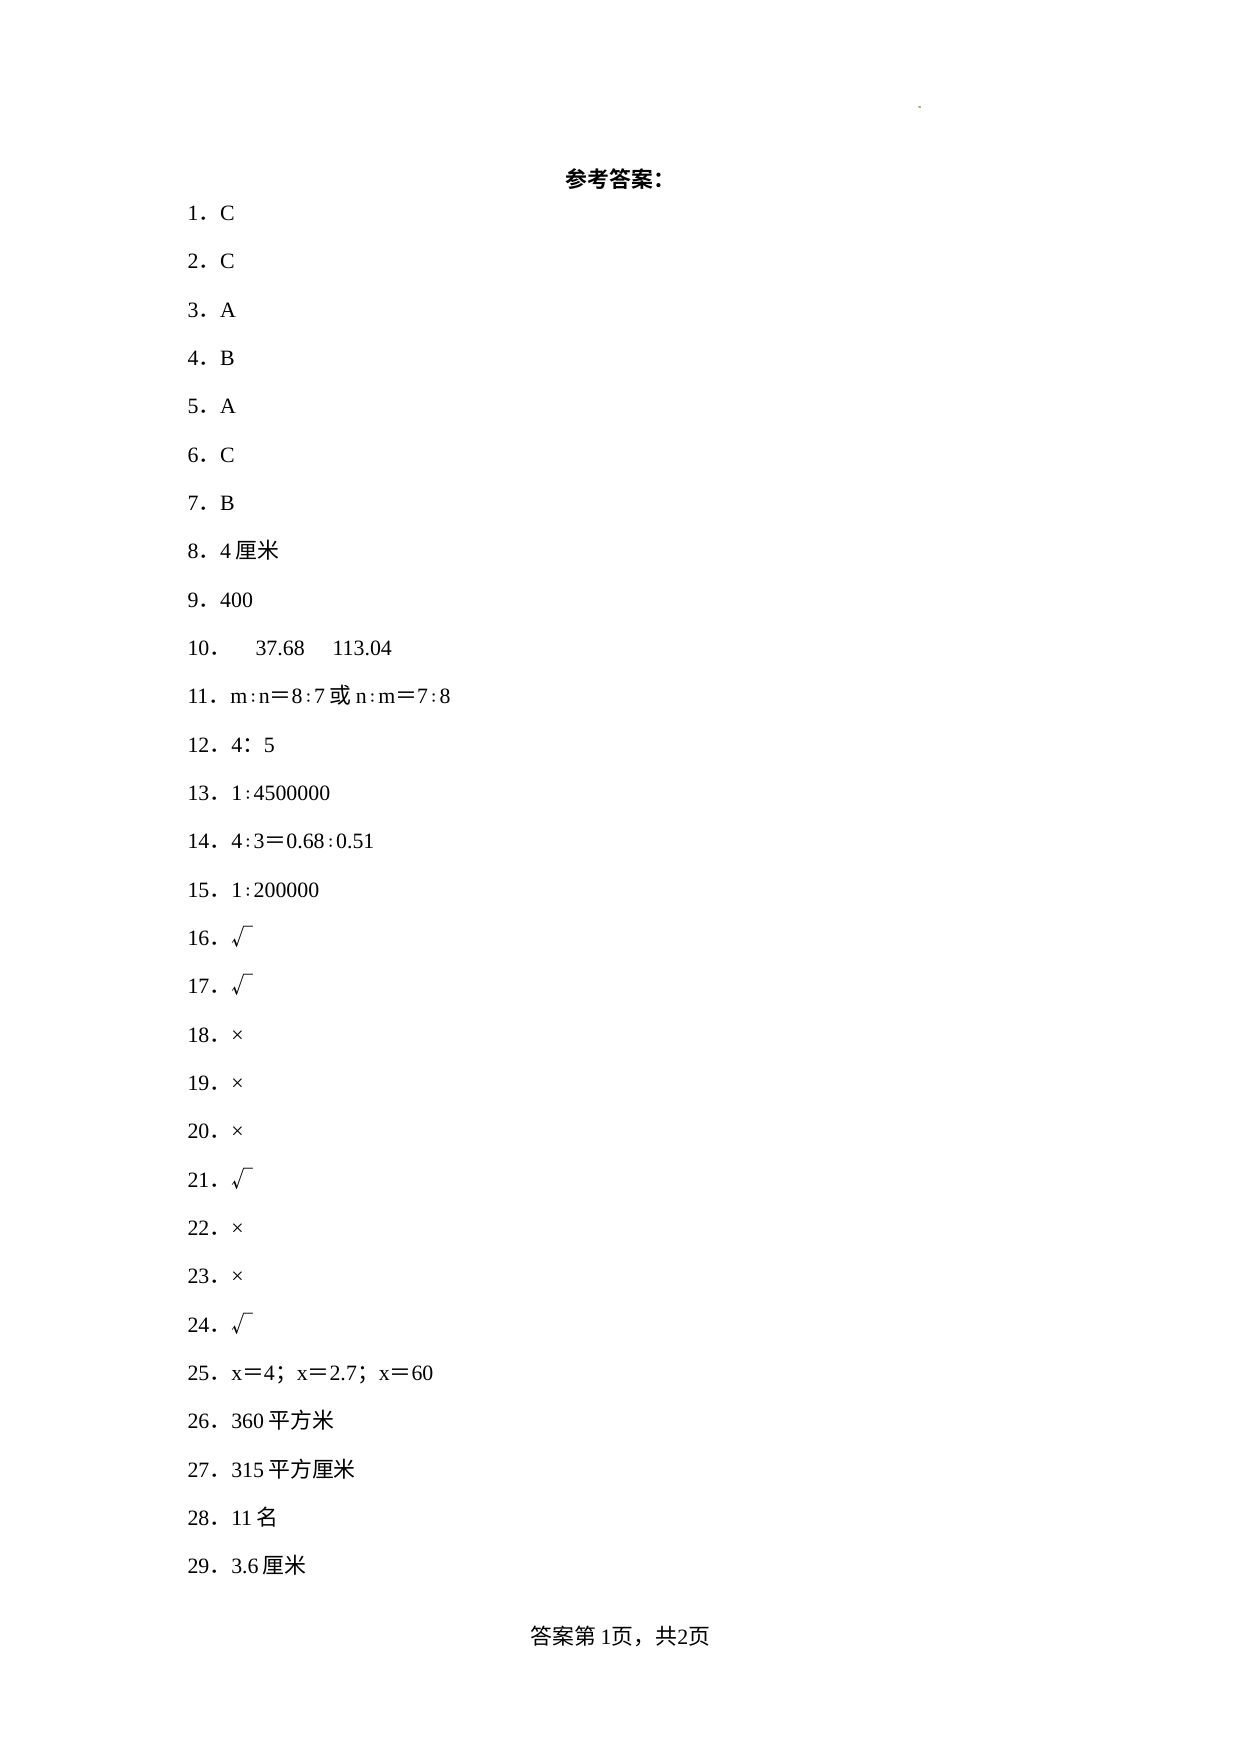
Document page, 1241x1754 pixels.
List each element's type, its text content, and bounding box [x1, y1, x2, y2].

text 8．4厘米 [187, 533, 1053, 565]
text 20．× [187, 1113, 1053, 1145]
text 12．4：5 [187, 726, 1053, 759]
text 16．√ [187, 919, 1053, 952]
text 1．C [187, 194, 1053, 227]
text 22．× [187, 1209, 1053, 1242]
text 3．A [187, 291, 1053, 324]
text 23．× [187, 1258, 1053, 1290]
text 19．× [187, 1064, 1053, 1097]
text 6．C [187, 436, 1053, 469]
text 27．315平方厘米 [187, 1451, 1053, 1484]
text 5．A [187, 388, 1053, 420]
text 13．1∶4500000 [187, 774, 1053, 807]
text 26．360平方米 [187, 1403, 1053, 1435]
text 参考答案： [187, 162, 1053, 194]
text 18．× [187, 1016, 1053, 1049]
text 14．4∶3＝0.68∶0.51 [187, 823, 1053, 855]
text 17．√ [187, 968, 1053, 1000]
text 11．m∶n＝8∶7或n∶m＝7∶8 [187, 678, 1053, 710]
text 15．1∶200000 [187, 871, 1053, 904]
text 25．x＝4；x＝2.7；x＝60 [187, 1354, 1053, 1387]
text 29．3.6厘米 [187, 1548, 1053, 1580]
text 28．11名 [187, 1499, 1053, 1532]
text 4．B [187, 339, 1053, 372]
text 21．√ [187, 1161, 1053, 1194]
text 24．√ [187, 1306, 1053, 1339]
text 10． 37.68 113.04 [187, 629, 1053, 662]
text 2．C [187, 243, 1053, 275]
text 9．400 [187, 581, 1053, 614]
text 7．B [187, 484, 1053, 517]
